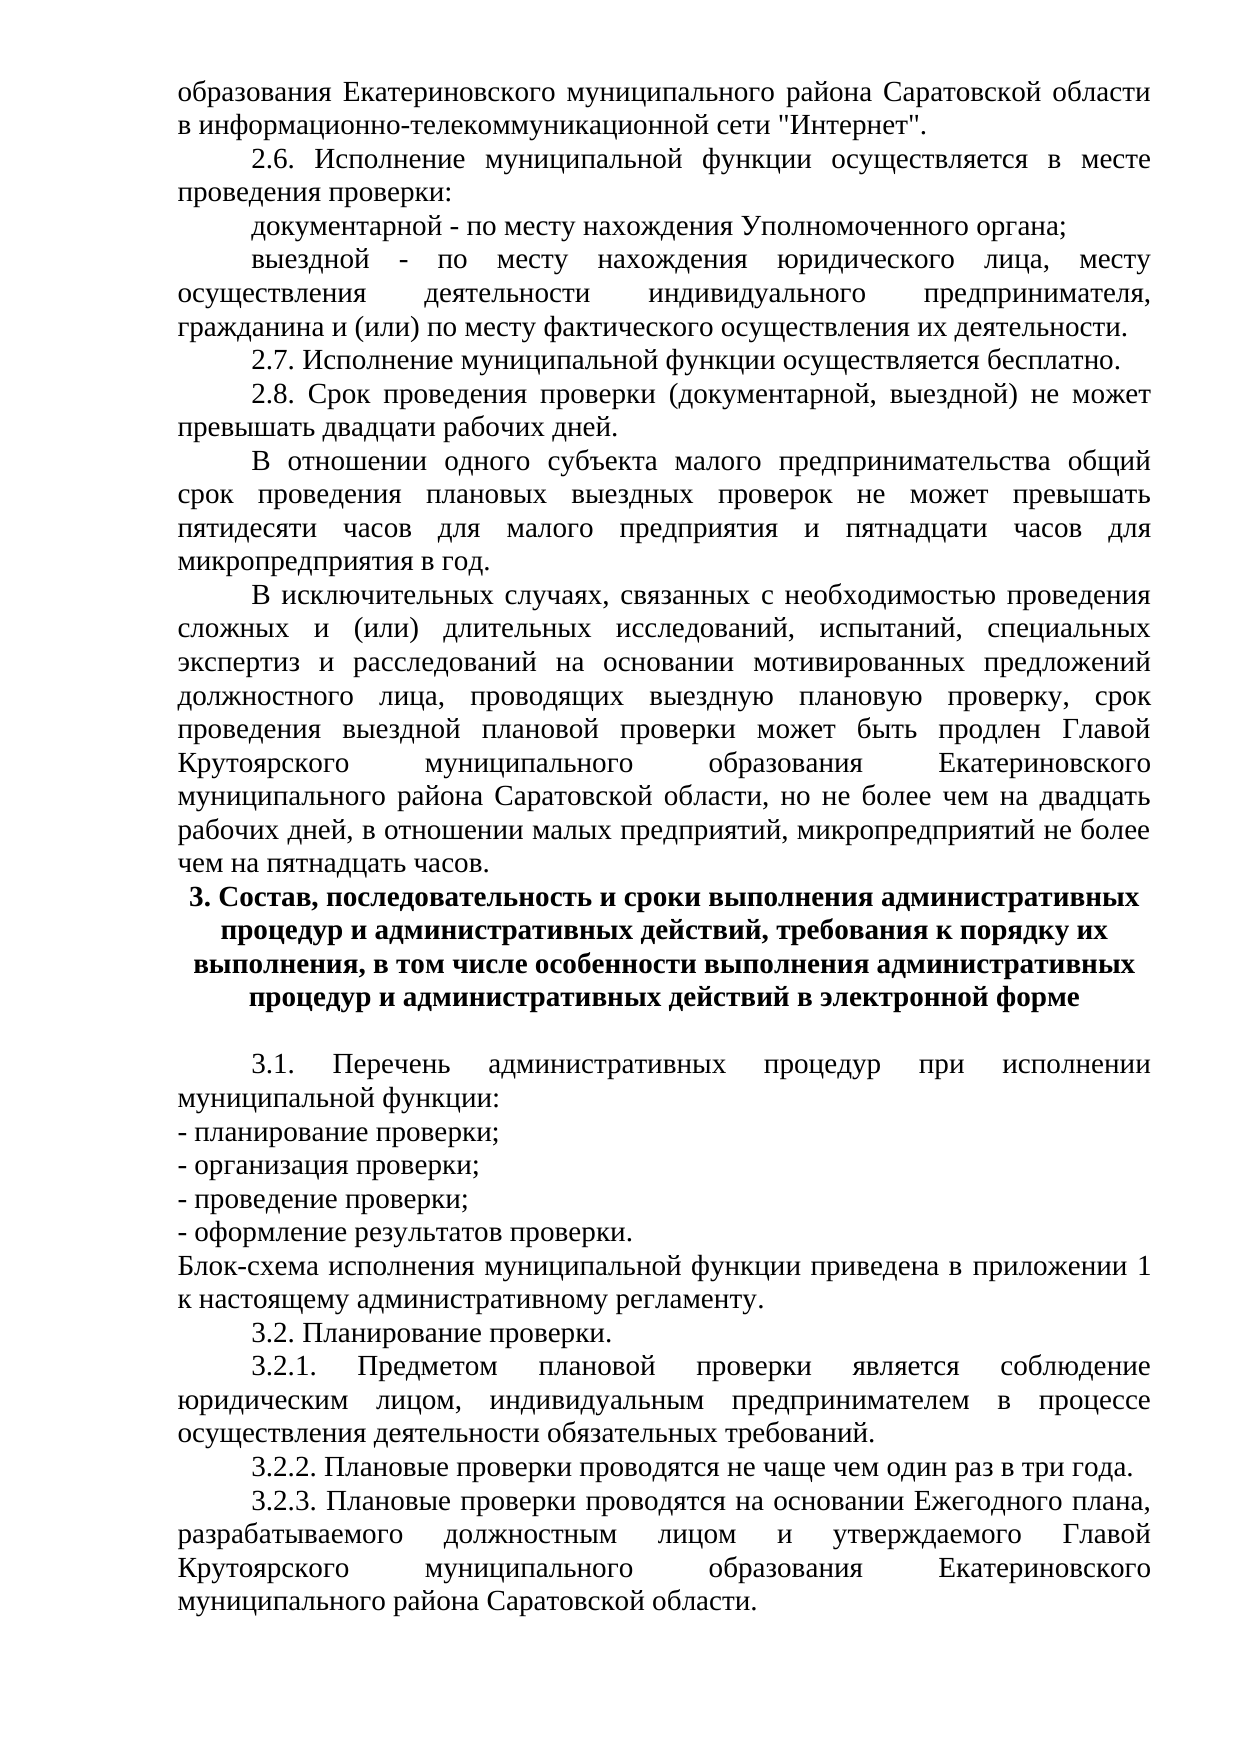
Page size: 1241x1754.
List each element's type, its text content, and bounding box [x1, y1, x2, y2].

text документарной - по месту нахождения Уполномоченного органа; [177, 208, 1152, 242]
text 2.8. Срок проведения проверки (документарной, выездной) не может превышать двадцати рабочих дней. [177, 376, 1152, 443]
text выездной - по месту нахождения юридического лица, месту осуществления деятельности индивидуального предпринимателя, гражданина и (или) по месту фактического осуществления их деятельности. [177, 242, 1152, 342]
text 3. Состав, последовательность и сроки выполнения административных процедур и административных действий, требования к порядку их выполнения, в том числе особенности выполнения административных процедур и административных действий в электронной форме [177, 879, 1152, 1013]
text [177, 74, 1152, 141]
text - оформление результатов проверки. [177, 1214, 1152, 1248]
text - планирование проверки; [177, 1114, 1152, 1147]
text 3.2.1. Предметом плановой проверки является соблюдение юридическим лицом, индивидуальным предпринимателем в процессе осуществления деятельности обязательных требований. [177, 1348, 1152, 1449]
text 3.2.2. Плановые проверки проводятся не чаще чем один раз в три года. [177, 1449, 1152, 1483]
text В исключительных случаях, связанных с необходимостью проведения сложных и (или) длительных исследований, испытаний, специальных экспертиз и расследований на основании мотивированных предложений должностного лица, проводящих выездную плановую проверку, срок проведения выездной плановой проверки может быть продлен Главой Крутоярского муниципального образования Екатериновского муниципального района Саратовской области, но не более чем на двадцать рабочих дней, в отношении малых предприятий, микропредприятий не более чем на пятнадцать часов. [177, 577, 1152, 879]
text - проведение проверки; [177, 1181, 1152, 1214]
text В отношении одного субъекта малого предпринимательства общий срок проведения плановых выездных проверок не может превышать пятидесяти часов для малого предприятия и пятнадцати часов для микропредприятия в год. [177, 443, 1152, 577]
text Блок-схема исполнения муниципальной функции приведена в приложении 1 к настоящему административному регламенту. [177, 1248, 1152, 1315]
text - организация проверки; [177, 1147, 1152, 1181]
text 2.7. Исполнение муниципальной функции осуществляется бесплатно. [177, 342, 1152, 376]
text 3.1. Перечень административных процедур при исполнении муниципальной функции: [177, 1047, 1152, 1114]
text 3.2. Планирование проверки. [177, 1315, 1152, 1348]
text 3.2.3. Плановые проверки проводятся на основании Ежегодного плана, разрабатываемого должностным лицом и утверждаемого Главой Крутоярского муниципального образования Екатериновского муниципального района Саратовской области. [177, 1483, 1152, 1617]
text 2.6. Исполнение муниципальной функции осуществляется в месте проведения проверки: [177, 141, 1152, 208]
